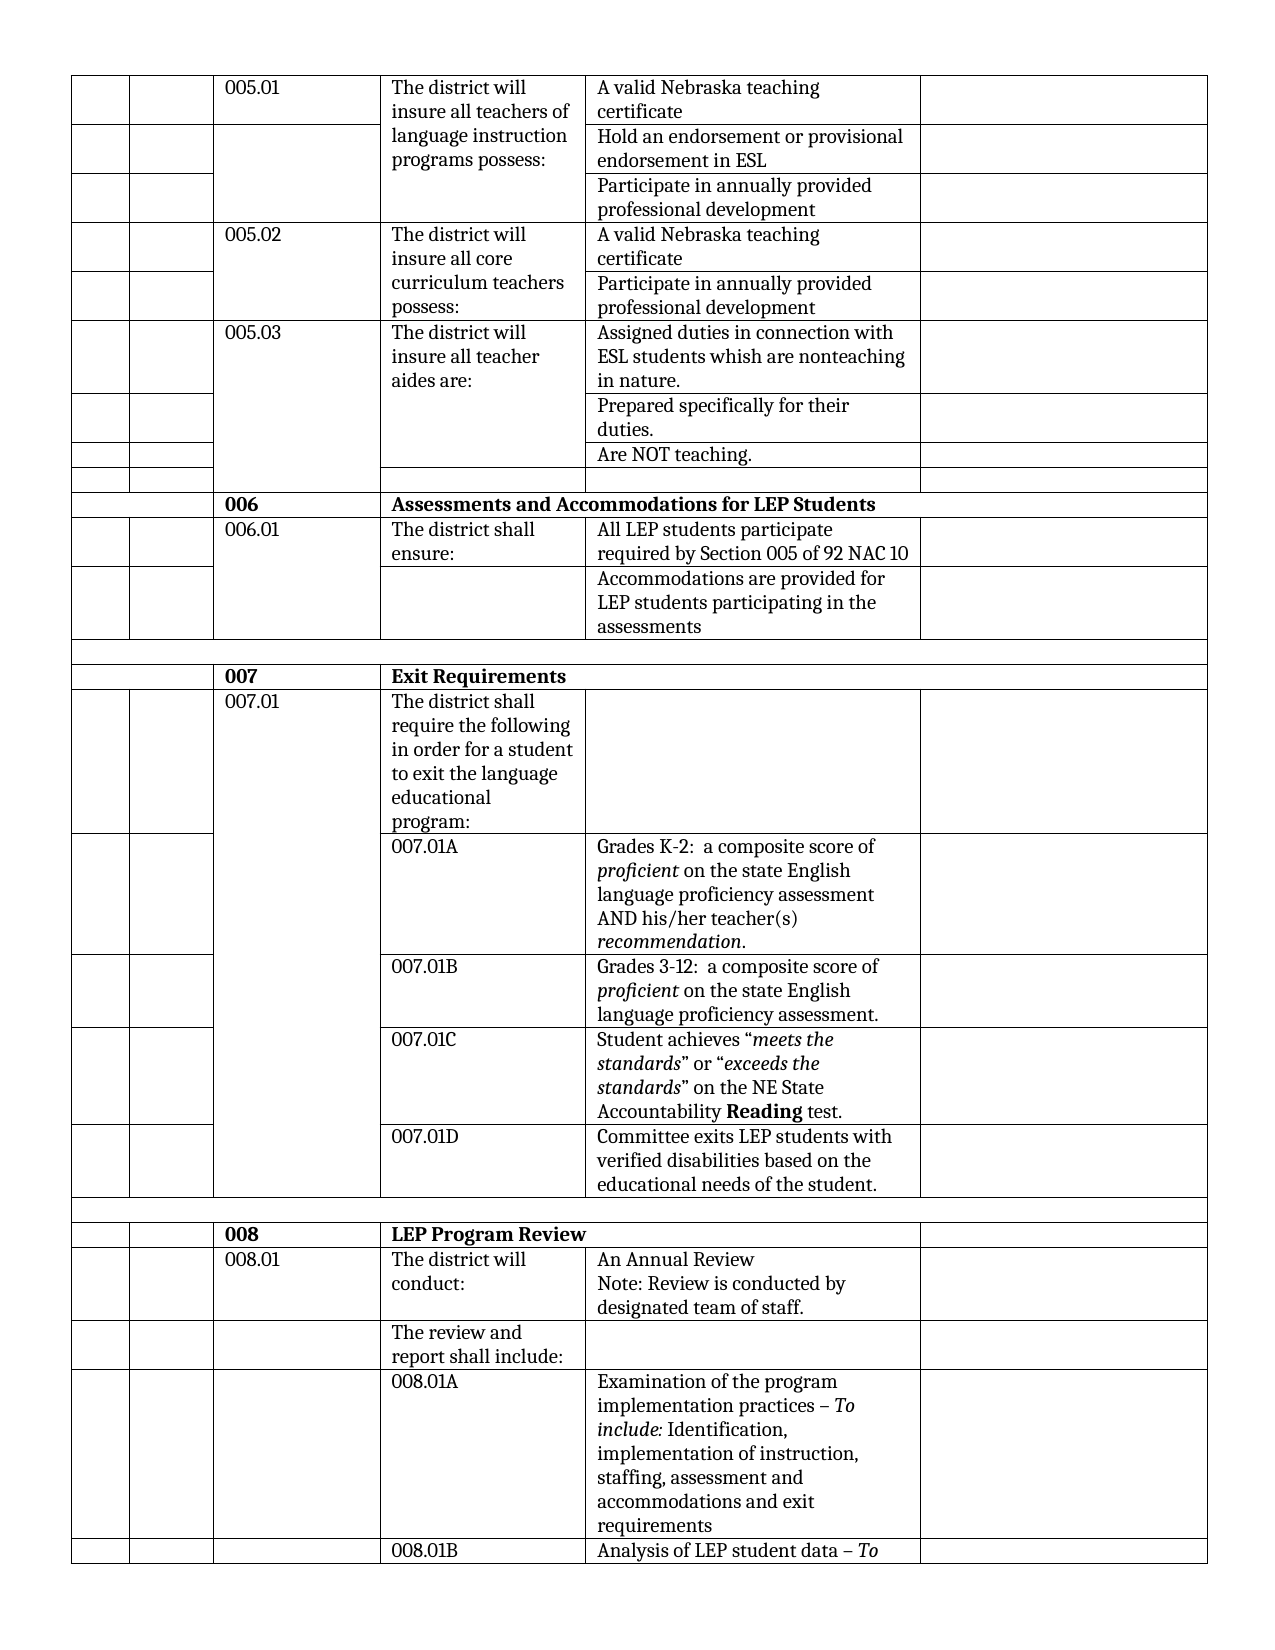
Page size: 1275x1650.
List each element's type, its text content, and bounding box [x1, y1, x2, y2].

table_cell [586, 1321, 920, 1369]
table_cell [72, 443, 129, 467]
table_cell [72, 955, 129, 1027]
table_cell [72, 223, 129, 271]
table_cell [72, 1028, 129, 1124]
table_cell [921, 125, 1207, 173]
table_cell All LEP students participate required by Section 005 of 92 NAC 10 [586, 518, 920, 566]
table_cell The district will insure all teachers of language instruction programs possess: [381, 76, 585, 222]
table_cell [130, 272, 213, 320]
table_cell [72, 272, 129, 320]
table_cell [130, 690, 213, 833]
table_cell [921, 468, 1207, 492]
table_cell [130, 468, 213, 492]
table_cell Assessments and Accommodations for LEP Students [381, 493, 1207, 517]
table_cell 006.01 [214, 518, 380, 638]
table_cell Accommodations are provided for LEP students participating in the assessments [586, 567, 920, 638]
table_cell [586, 1539, 920, 1562]
table_cell [921, 1248, 1207, 1320]
table_cell 007.01B [381, 955, 585, 1027]
table_cell [130, 443, 213, 467]
table_cell [921, 1370, 1207, 1537]
table_cell [130, 1125, 213, 1197]
table_cell [130, 955, 213, 1027]
table_cell [130, 223, 213, 271]
table_cell Student achieves “meets the standards” or “exceeds the standards” on the NE State Accountability Reading test. [586, 1028, 920, 1124]
table_cell [130, 1248, 213, 1320]
table_cell 007.01 [214, 690, 380, 1197]
table_cell [130, 1321, 213, 1369]
table_cell The review and report shall include: [381, 1321, 585, 1369]
table_cell [72, 125, 129, 173]
table_cell [921, 518, 1207, 566]
table_cell [72, 174, 129, 222]
table_cell [130, 1370, 213, 1537]
table_cell Grades 3-12: a composite score of proficient on the state English language proficiency assessment. [586, 955, 920, 1027]
table_cell 008.01B [381, 1539, 585, 1562]
table_cell [72, 567, 129, 638]
table_cell [72, 394, 129, 442]
table_cell 005.02 [214, 223, 380, 320]
table_cell [72, 690, 129, 833]
table_cell [130, 567, 213, 638]
table_cell Committee exits LEP students with verified disabilities based on the educational needs of the student. [586, 1125, 920, 1197]
table_cell [921, 1028, 1207, 1124]
table_cell [72, 1223, 129, 1247]
table_cell [72, 1248, 129, 1320]
table_cell Exit Requirements [381, 665, 1207, 688]
table_cell [130, 174, 213, 222]
table_cell 007 [214, 665, 380, 688]
table_cell [72, 1539, 129, 1562]
table_cell [921, 955, 1207, 1027]
table_cell [72, 518, 129, 566]
table_cell [214, 1539, 380, 1562]
table_cell [130, 834, 213, 954]
table_cell [921, 1321, 1207, 1369]
table_cell Hold an endorsement or provisional endorsement in ESL [586, 125, 920, 173]
table_cell The district shall require the following in order for a student to exit the language educational program: [381, 690, 585, 833]
table_cell An Annual Review Note: Review is conducted by designated team of staff. [586, 1248, 920, 1320]
table_cell [72, 640, 1207, 663]
table_cell [130, 394, 213, 442]
table_cell [381, 468, 585, 492]
table_cell [130, 1223, 213, 1247]
table_cell Assigned duties in connection with ESL students whish are nonteaching in nature. [586, 321, 920, 393]
table_cell 007.01D [381, 1125, 585, 1197]
table_cell 008 [214, 1223, 380, 1247]
table_cell Participate in annually provided professional development [586, 272, 920, 320]
table_cell [130, 76, 213, 124]
table_cell [921, 834, 1207, 954]
table_cell [921, 1223, 1207, 1247]
table_cell The district will conduct: [381, 1248, 585, 1320]
table_cell [72, 834, 129, 954]
table_cell [72, 1321, 129, 1369]
table_cell 008.01 [214, 1248, 380, 1320]
table_cell [130, 518, 213, 566]
table_cell [130, 125, 213, 173]
table_cell 005.03 [214, 321, 380, 492]
table_cell [214, 1321, 380, 1369]
table_cell [921, 76, 1207, 124]
table_cell [72, 468, 129, 492]
table_cell [921, 567, 1207, 638]
table_cell The district shall ensure: [381, 518, 585, 566]
table_cell 008.01A [381, 1370, 585, 1537]
table_cell A valid Nebraska teaching certificate [586, 223, 920, 271]
table_cell The district will insure all core curriculum teachers possess: [381, 223, 585, 320]
table_cell Prepared specifically for their duties. [586, 394, 920, 442]
table_cell [921, 223, 1207, 271]
table_cell [214, 125, 380, 222]
table_cell Participate in annually provided professional development [586, 174, 920, 222]
table_cell [586, 690, 920, 833]
table_cell [72, 665, 213, 688]
table_cell [921, 1539, 1207, 1562]
table_cell [72, 321, 129, 393]
table_cell Examination of the program implementation practices – To include: Identification, implementation of instruction, staffing, assessment and accommodations and exit requirements [586, 1370, 920, 1537]
table_cell 007.01C [381, 1028, 585, 1124]
table_cell A valid Nebraska teaching certificate [586, 76, 920, 124]
table_cell The district will insure all teacher aides are: [381, 321, 585, 467]
table_cell [130, 1539, 213, 1562]
table_cell [921, 1125, 1207, 1197]
table_cell 007.01A [381, 834, 585, 954]
table_cell [921, 174, 1207, 222]
table_cell [130, 1028, 213, 1124]
table_cell [130, 321, 213, 393]
table_cell [586, 468, 920, 492]
table_cell [72, 1198, 1207, 1222]
table_cell [72, 1125, 129, 1197]
table_cell [921, 272, 1207, 320]
table_cell [921, 394, 1207, 442]
table_cell Are NOT teaching. [586, 443, 920, 467]
table_cell LEP Program Review [381, 1223, 920, 1247]
table_cell [214, 1370, 380, 1537]
table_cell [72, 76, 129, 124]
table_cell [72, 1370, 129, 1537]
table_cell [921, 443, 1207, 467]
table_cell 005.01 [214, 76, 380, 124]
table_cell [381, 567, 585, 638]
table_cell [72, 493, 213, 517]
table_cell 006 [214, 493, 380, 517]
table_cell Grades K-2: a composite score of proficient on the state English language proficiency assessment AND his/her teacher(s) recommendation. [586, 834, 920, 954]
table_cell [921, 690, 1207, 833]
table_cell [921, 321, 1207, 393]
